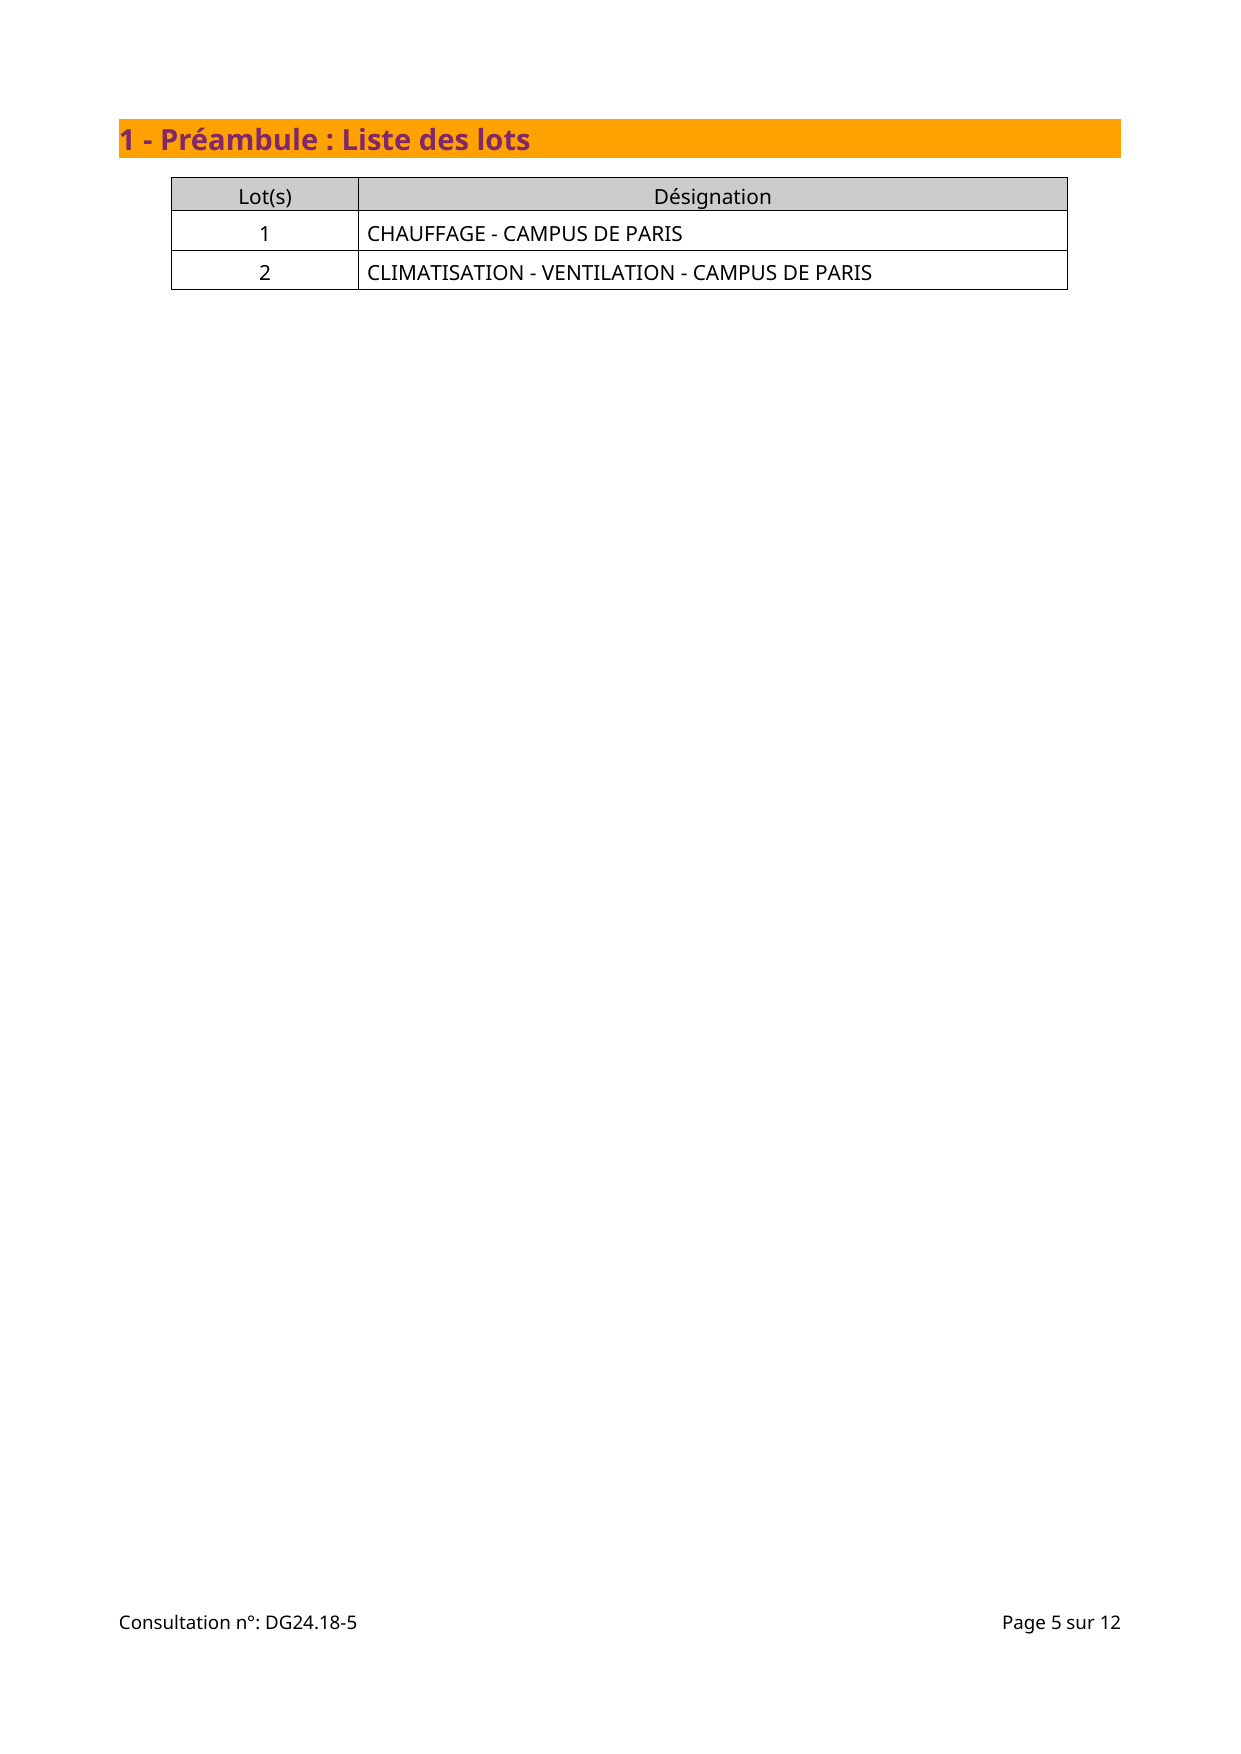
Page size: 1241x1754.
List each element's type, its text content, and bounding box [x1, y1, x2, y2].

table_cell 1 [172, 211, 358, 250]
subtitle 1 - Préambule : Liste des lots [119, 119, 1121, 158]
table_cell 2 [172, 251, 358, 289]
table_header Lot(s) [172, 178, 358, 210]
table_cell CLIMATISATION - VENTILATION - CAMPUS DE PARIS [359, 251, 1067, 289]
table_header Désignation [359, 178, 1067, 210]
table_cell CHAUFFAGE - CAMPUS DE PARIS [359, 211, 1067, 250]
